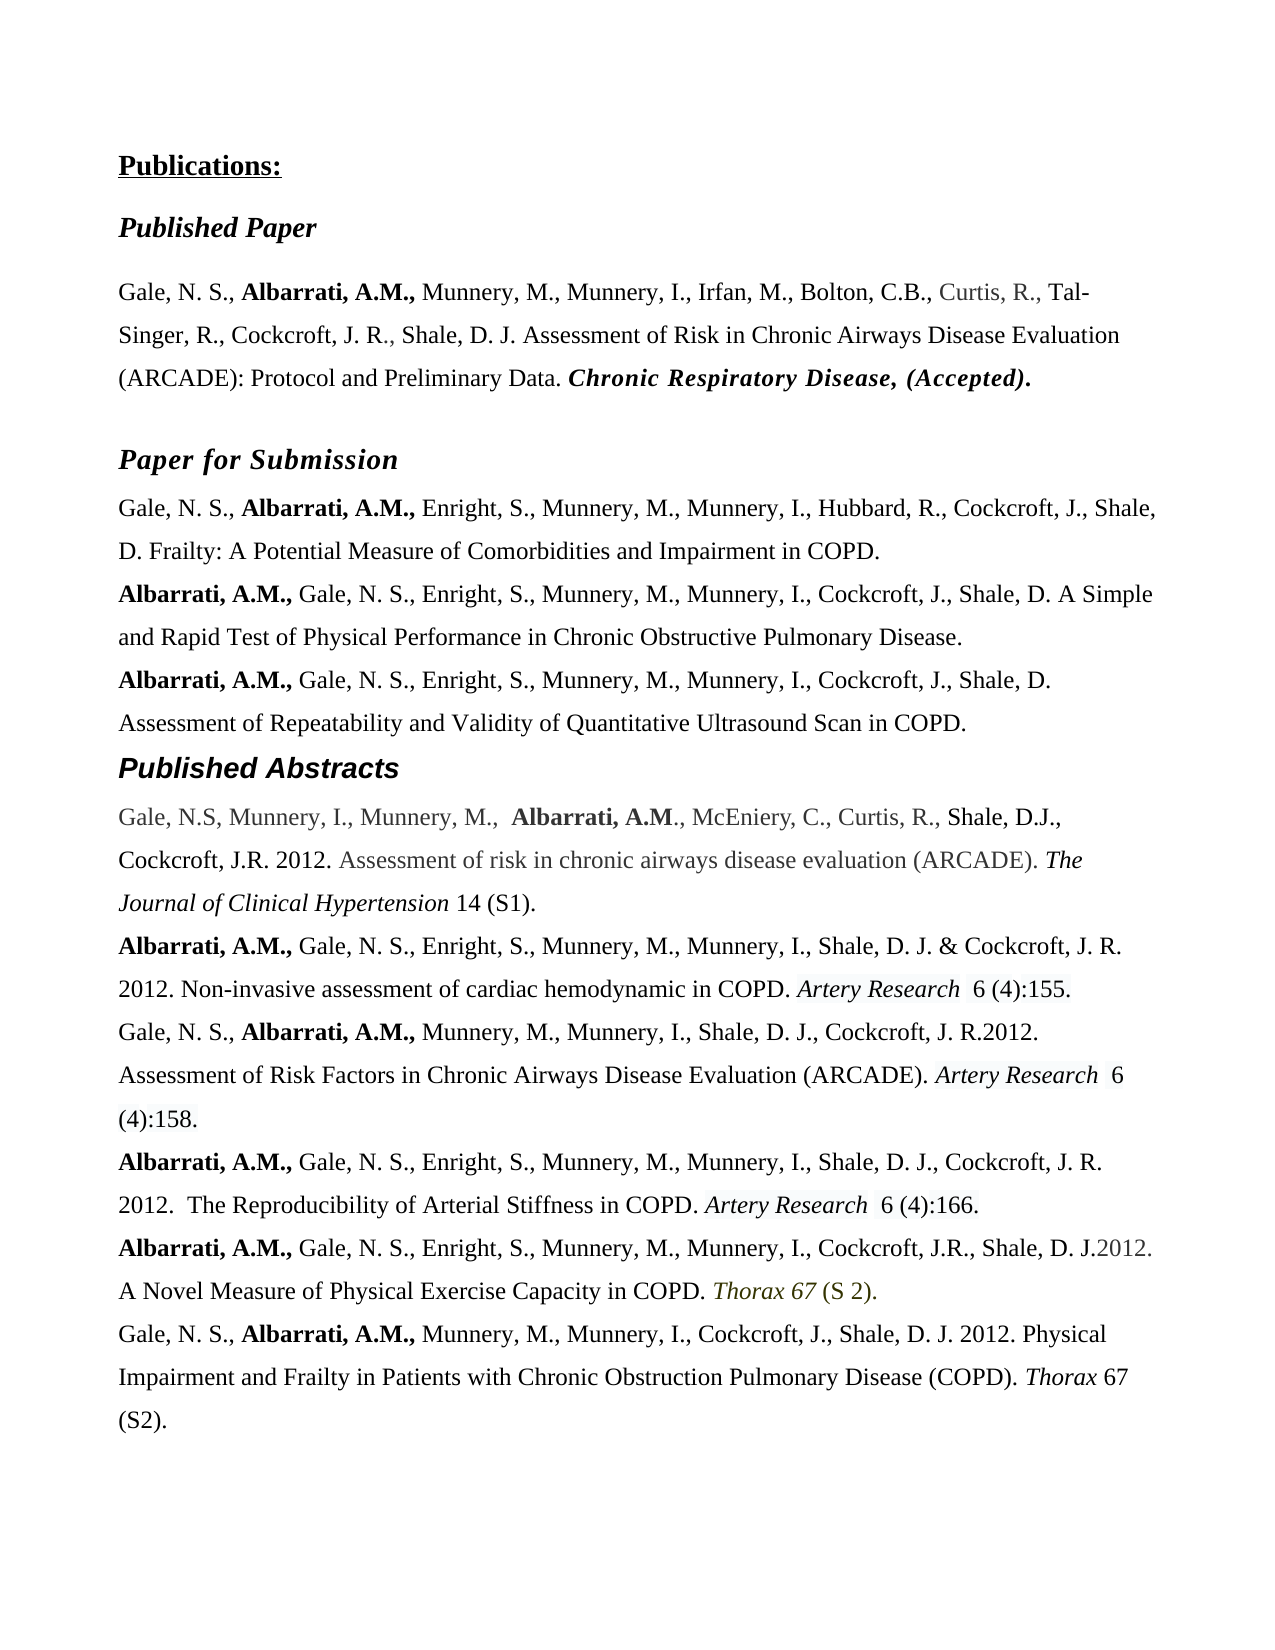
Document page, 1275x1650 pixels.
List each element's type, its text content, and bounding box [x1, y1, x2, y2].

text Gale, N.S, Munnery, I., Munnery, M., Albarrati, A.M., McEniery, C., Curtis, R., Shale, D.J., Cockcroft, J.R. 2012. Assessment of risk in chronic airways disease evaluation (ARCADE). The Journal of Clinical Hypertension 14 (S1). [118, 802, 1157, 917]
text Albarrati, A.M., Gale, N. S., Enright, S., Munnery, M., Munnery, I., Cockcroft, J.R., Shale, D. J.2012. A Novel Measure of Physical Exercise Capacity in COPD. Thorax 67 (S 2). [118, 1233, 1157, 1305]
text Published Paper [118, 210, 1157, 243]
text Albarrati, A.M., Gale, N. S., Enright, S., Munnery, M., Munnery, I., Cockcroft, J., Shale, D. A Simple and Rapid Test of Physical Performance in Chronic Obstructive Pulmonary Disease. [118, 579, 1157, 651]
text Gale, N. S., Albarrati, A.M., Munnery, M., Munnery, I., Irfan, M., Bolton, C.B., Curtis, R., Tal-Singer, R., Cockcroft, J. R., Shale, D. J. Assessment of Risk in Chronic Airways Disease Evaluation (ARCADE): Protocol and Preliminary Data. Chronic Respiratory Disease, (Accepted). [118, 277, 1157, 392]
text Published Abstracts [118, 752, 1157, 785]
text Gale, N. S., Albarrati, A.M., Enright, S., Munnery, M., Munnery, I., Hubbard, R., Cockcroft, J., Shale, D. Frailty: A Potential Measure of Comorbidities and Impairment in COPD. [118, 493, 1157, 565]
text Paper for Submission [118, 442, 1157, 476]
text Gale, N. S., Albarrati, A.M., Munnery, M., Munnery, I., Cockcroft, J., Shale, D. J. 2012. Physical Impairment and Frailty in Patients with Chronic Obstruction Pulmonary Disease (COPD). Thorax 67 (S2). [118, 1319, 1157, 1434]
text Albarrati, A.M., Gale, N. S., Enright, S., Munnery, M., Munnery, I., Shale, D. J., Cockcroft, J. R. 2012. The Reproducibility of Arterial Stiffness in COPD. Artery Research 6 (4):166. [118, 1147, 1157, 1219]
text Albarrati, A.M., Gale, N. S., Enright, S., Munnery, M., Munnery, I., Shale, D. J. & Cockcroft, J. R. 2012. Non-invasive assessment of cardiac hemodynamic in COPD. Artery Research 6 (4):155. [118, 931, 1157, 1003]
text Gale, N. S., Albarrati, A.M., Munnery, M., Munnery, I., Shale, D. J., Cockcroft, J. R.2012. Assessment of Risk Factors in Chronic Airways Disease Evaluation (ARCADE). Artery Research 6 (4):158. [118, 1017, 1157, 1132]
text Publications: [118, 148, 1157, 181]
text Albarrati, A.M., Gale, N. S., Enright, S., Munnery, M., Munnery, I., Cockcroft, J., Shale, D. Assessment of Repeatability and Validity of Quantitative Ultrasound Scan in COPD. [118, 665, 1157, 737]
